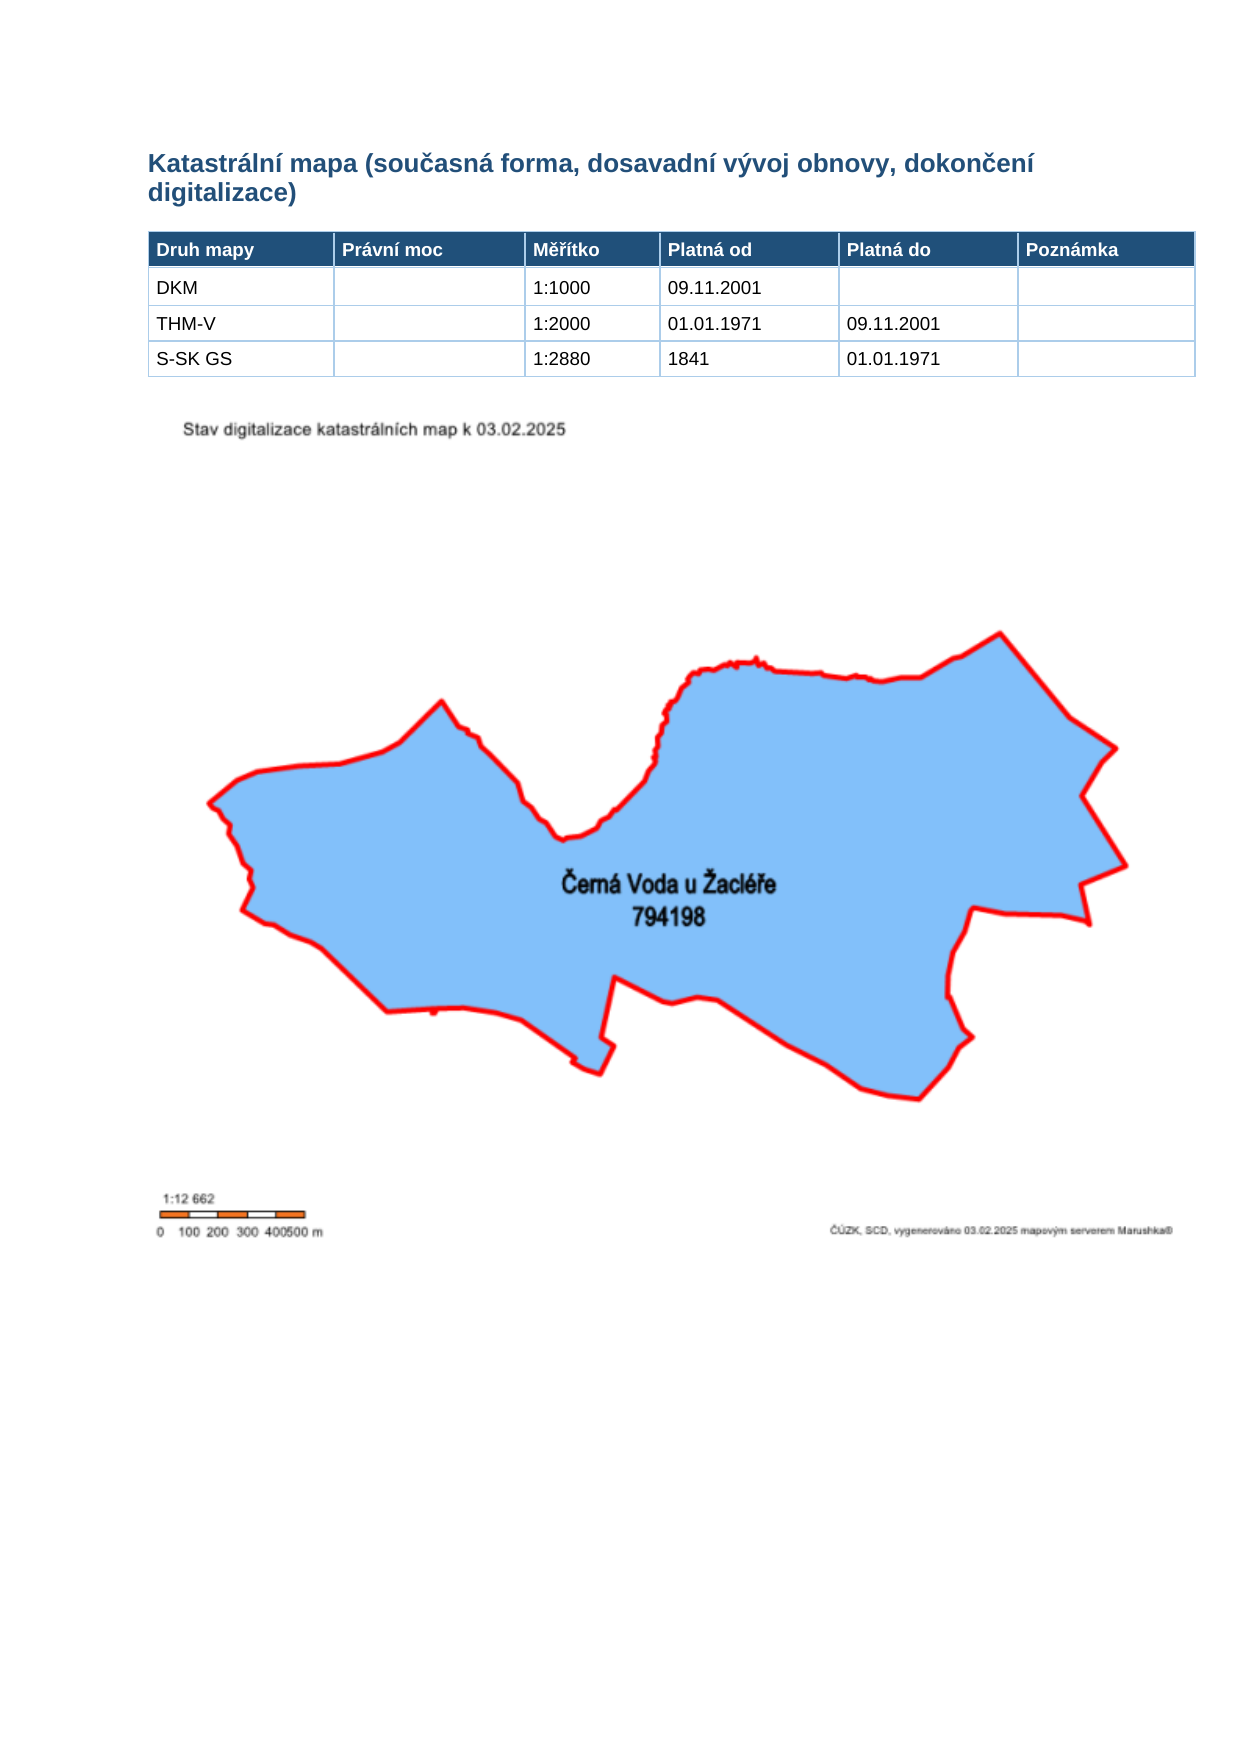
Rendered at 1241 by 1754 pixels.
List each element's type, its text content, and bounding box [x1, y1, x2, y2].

table_cell S-SK GS [149, 342, 333, 376]
table_cell 1841 [661, 342, 838, 376]
table_cell 01.01.1971 [661, 306, 838, 340]
table_cell THM-V [149, 306, 333, 340]
table_header Právní moc [335, 232, 525, 266]
table_cell [840, 268, 1017, 304]
table_cell 1:2880 [526, 342, 659, 376]
table_cell 1:1000 [526, 268, 659, 304]
table_header Platná od [661, 232, 839, 266]
table_cell [335, 306, 524, 340]
table_cell 09.11.2001 [661, 268, 838, 304]
table_header Druh mapy [149, 232, 334, 266]
table_header Měřítko [526, 232, 660, 266]
table_cell [335, 342, 524, 376]
table_cell [335, 268, 524, 304]
table_cell [1019, 306, 1194, 340]
table_cell [1019, 342, 1194, 376]
table_header Platná do [840, 232, 1018, 266]
table_cell [1019, 268, 1194, 304]
table_cell 1:2000 [526, 306, 659, 340]
table_cell 09.11.2001 [840, 306, 1017, 340]
table_header Poznámka [1019, 232, 1194, 266]
table_cell 01.01.1971 [840, 342, 1017, 376]
picture [147, 406, 1187, 1250]
text Katastrální mapa (současná forma, dosavadní vývoj obnovy, dokončení digitalizace) [148, 148, 1093, 207]
table_cell DKM [149, 268, 333, 304]
